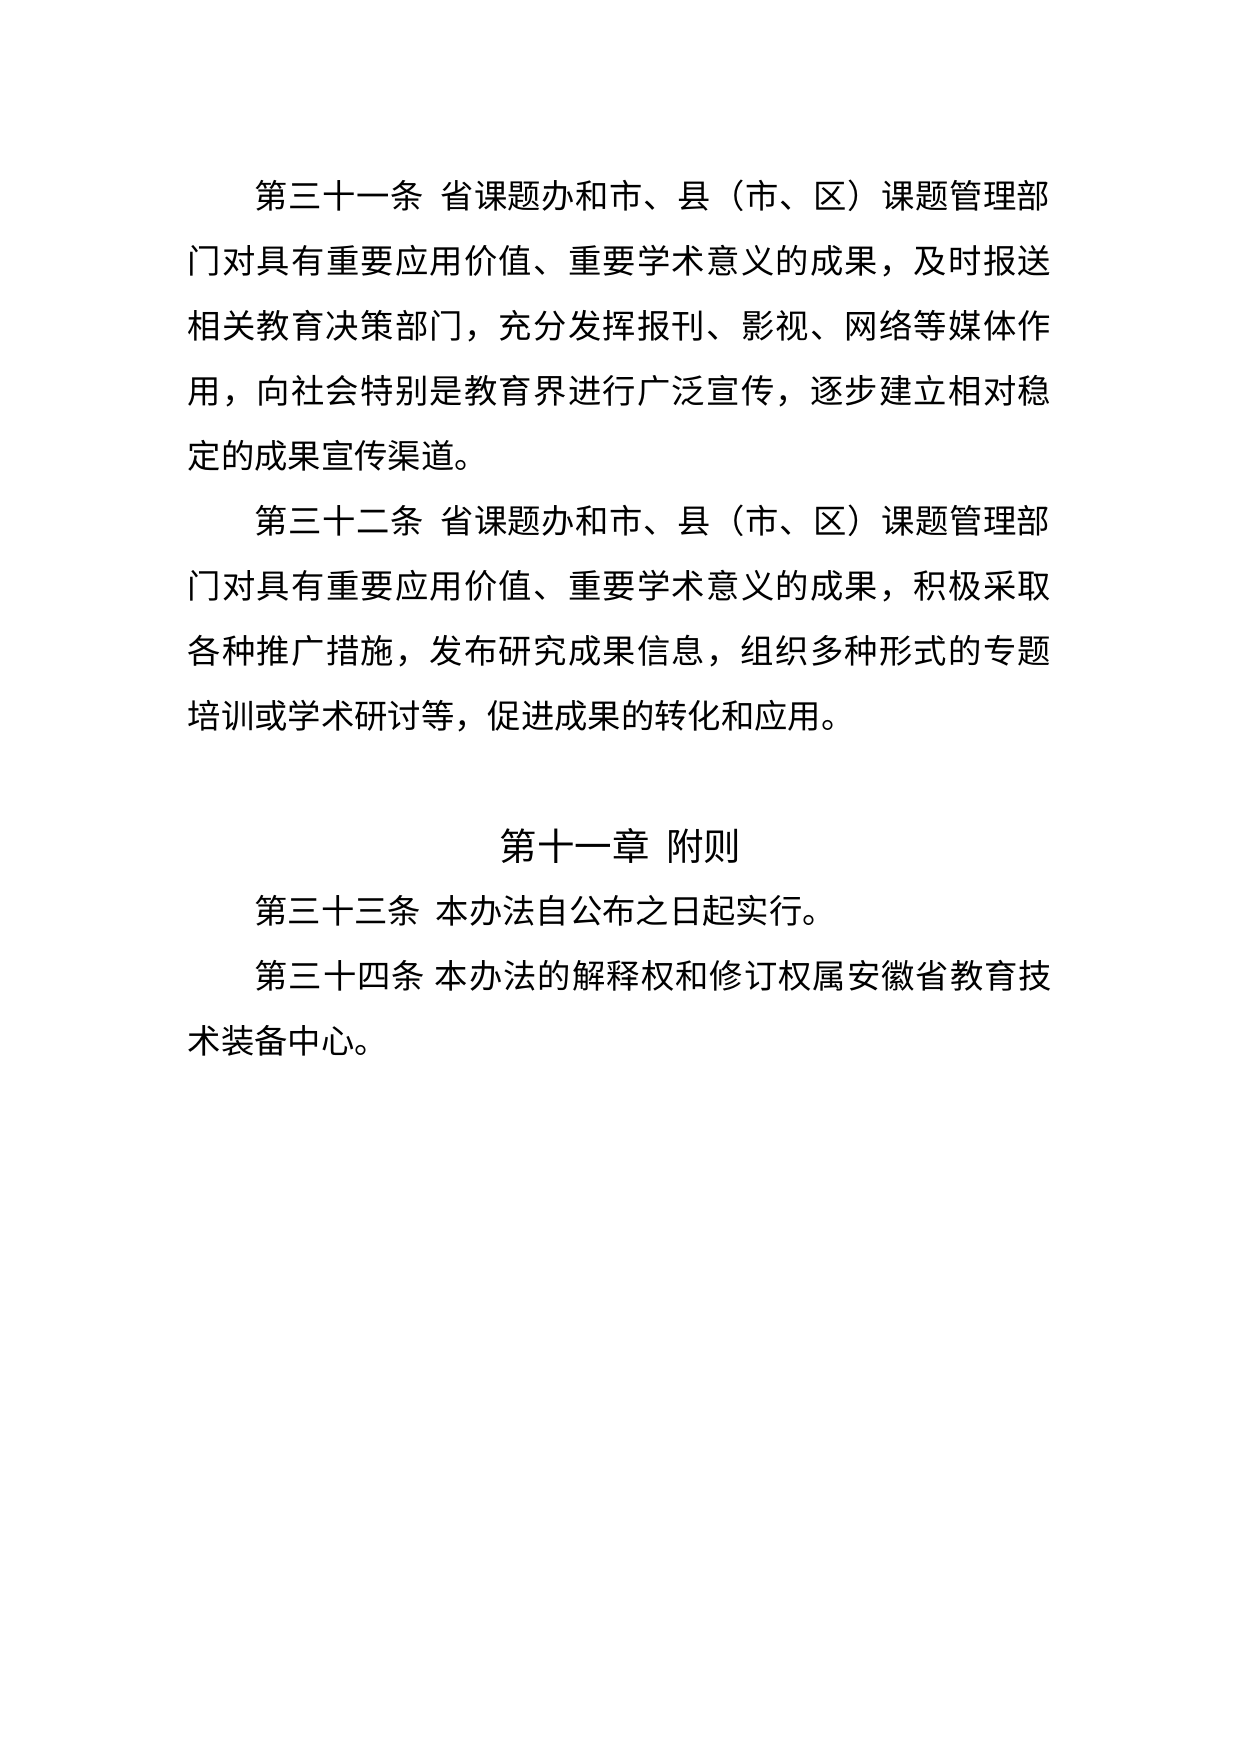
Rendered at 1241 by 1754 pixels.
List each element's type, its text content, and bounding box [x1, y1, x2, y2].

text 第三十三条 本办法自公布之日起实行。 [187, 877, 1053, 942]
text 第三十一条 省课题办和市、县（市、区）课题管理部门对具有重要应用价值、重要学术意义的成果，及时报送相关教育决策部门，充分发挥报刊、影视、网络等媒体作用，向社会特别是教育界进行广泛宣传，逐步建立相对稳定的成果宣传渠道。 [187, 162, 1053, 487]
text 第三十二条 省课题办和市、县（市、区）课题管理部门对具有重要应用价值、重要学术意义的成果，积极采取各种推广措施，发布研究成果信息，组织多种形式的专题培训或学术研讨等，促进成果的转化和应用。 [187, 487, 1053, 747]
text 第十一章 附则 [187, 812, 1053, 877]
text 第三十四条 本办法的解释权和修订权属安徽省教育技术装备中心。 [187, 942, 1053, 1072]
